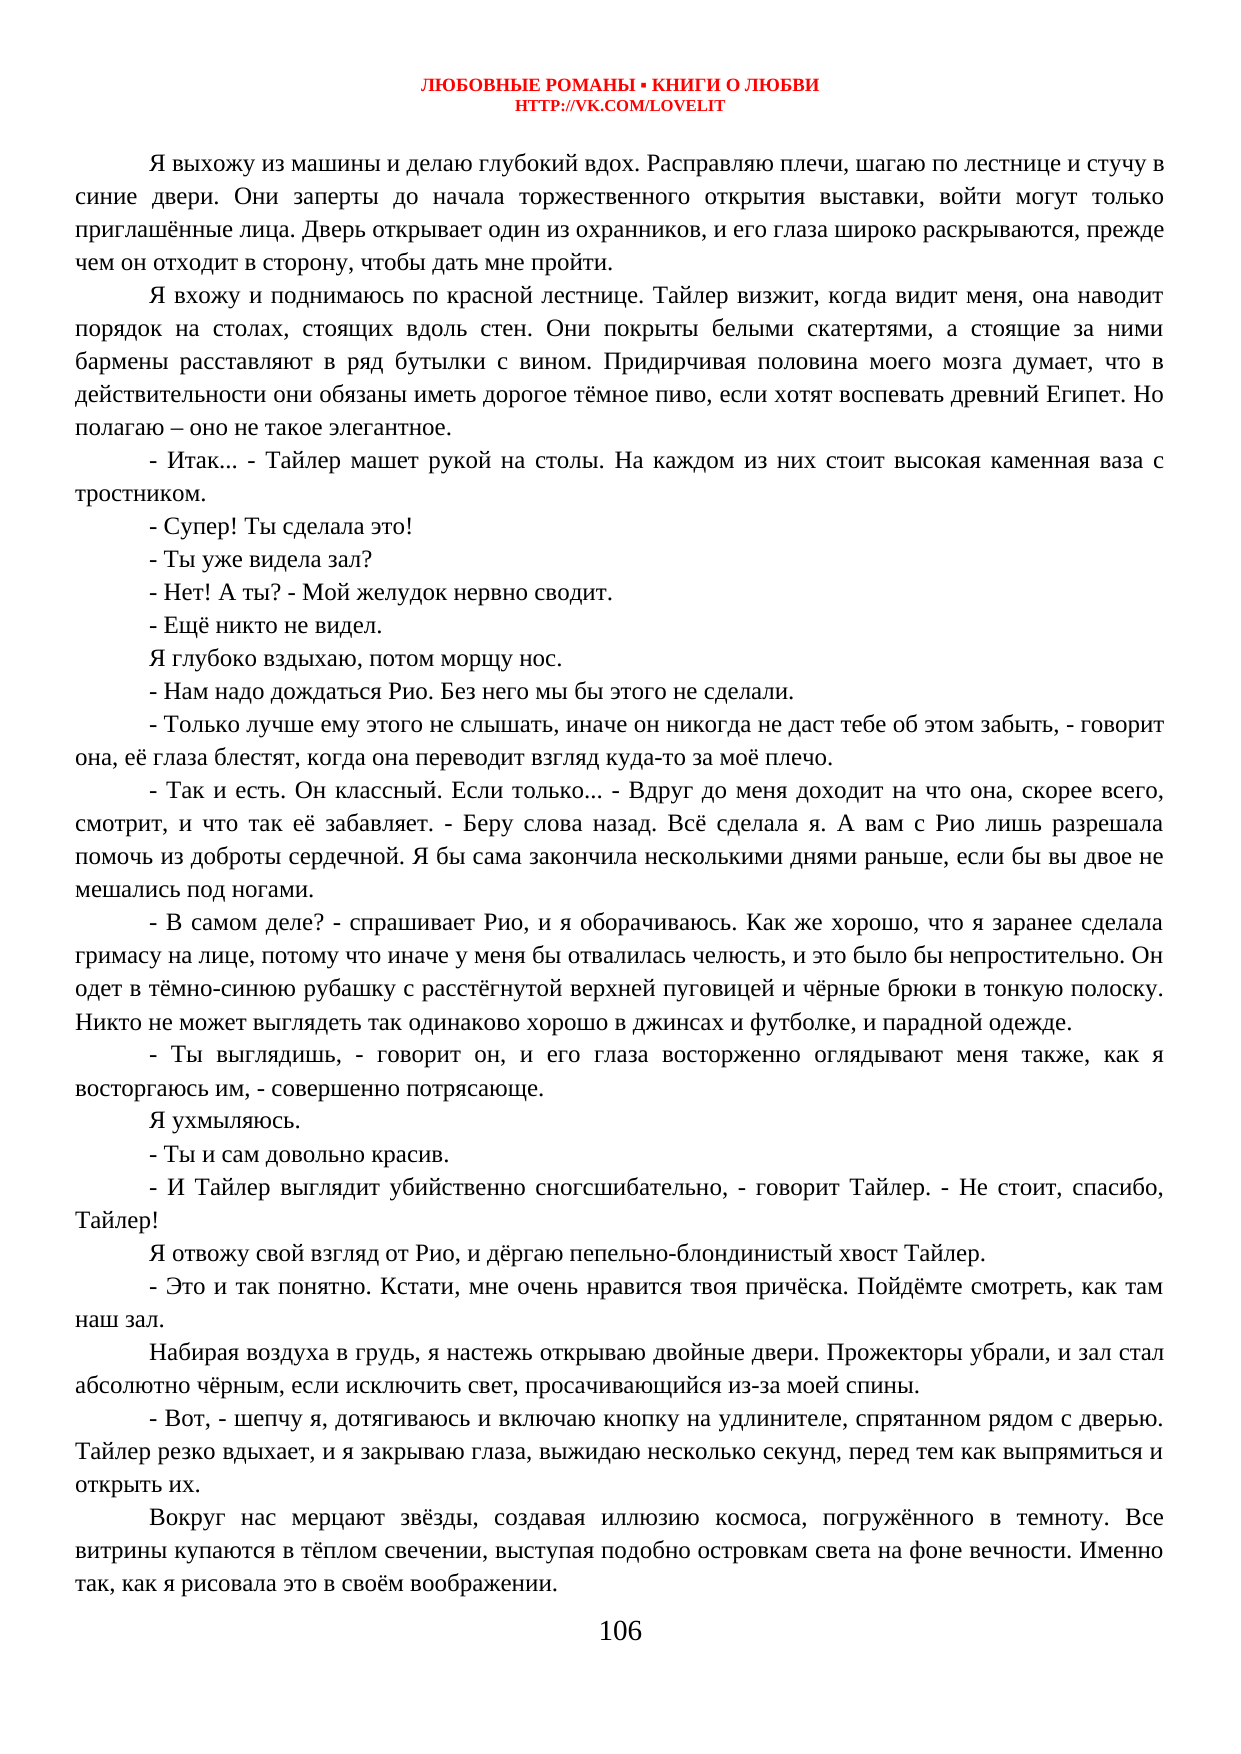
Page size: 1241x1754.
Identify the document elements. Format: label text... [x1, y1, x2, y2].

text Я глубоко вздыхаю, потом морщу нос. [75, 643, 1165, 672]
text - Нет! А ты? - Мой желудок нервно сводит. [75, 577, 1165, 606]
text Вокруг нас мерцают звёзды, создавая иллюзию космоса, погружённого в темноту. Все витрины купаются в тёплом свечении, выступая подобно островкам света на фоне вечности. Именно так, как я рисовала это в своём воображении. [75, 1502, 1165, 1597]
text - В самом деле? - спрашивает Рио, и я оборачиваюсь. Как же хорошо, что я заранее сделала гримасу на лице, потому что иначе у меня бы отвалилась челюсть, и это было бы непростительно. Он одет в тёмно-синюю рубашку с расстёгнутой верхней пуговицей и чёрные брюки в тонкую полоску. Никто не может выглядеть так одинаково хорошо в джинсах и футболке, и парадной одежде. [75, 907, 1165, 1035]
text Набирая воздуха в грудь, я настежь открываю двойные двери. Прожекторы убрали, и зал стал абсолютно чёрным, если исключить свет, просачивающийся из-за моей спины. [75, 1337, 1165, 1398]
text - Это и так понятно. Кстати, мне очень нравится твоя причёска. Пойдёмте смотреть, как там наш зал. [75, 1271, 1165, 1332]
text Я вхожу и поднимаюсь по красной лестнице. Тайлер визжит, когда видит меня, она наводит порядок на столах, стоящих вдоль стен. Они покрыты белыми скатертями, а стоящие за ними бармены расставляют в ряд бутылки с вином. Придирчивая половина моего мозга думает, что в действительности они обязаны иметь дорогое тёмное пиво, если хотят воспевать древний Египет. Но полагаю – оно не такое элегантное. [75, 280, 1165, 441]
text - Вот, - шепчу я, дотягиваюсь и включаю кнопку на удлинителе, спрятанном рядом с дверью. Тайлер резко вдыхает, и я закрываю глаза, выжидаю несколько секунд, перед тем как выпрямиться и открыть их. [75, 1403, 1165, 1498]
text - Ты выглядишь, - говорит он, и его глаза восторженно оглядывают меня также, как я восторгаюсь им, - совершенно потрясающе. [75, 1039, 1165, 1101]
text Я отвожу свой взгляд от Рио, и дёргаю пепельно-блондинистый хвост Тайлер. [75, 1238, 1165, 1266]
text Я ухмыляюсь. [75, 1106, 1165, 1134]
text - Ты и сам довольно красив. [75, 1139, 1165, 1167]
text - Только лучше ему этого не слышать, иначе он никогда не даст тебе об этом забыть, - говорит она, её глаза блестят, когда она переводит взгляд куда-то за моё плечо. [75, 709, 1165, 771]
text - И Тайлер выглядит убийственно сногсшибательно, - говорит Тайлер. - Не стоит, спасибо, Тайлер! [75, 1172, 1165, 1233]
text - Итак... - Тайлер машет рукой на столы. На каждом из них стоит высокая каменная ваза с тростником. [75, 445, 1165, 507]
text Я выхожу из машины и делаю глубокий вдох. Расправляю плечи, шагаю по лестнице и стучу в синие двери. Они заперты до начала торжественного открытия выставки, войти могут только приглашённые лица. Дверь открывает один из охранников, и его глаза широко раскрываются, прежде чем он отходит в сторону, чтобы дать мне пройти. [75, 148, 1165, 276]
text - Нам надо дождаться Рио. Без него мы бы этого не сделали. [75, 676, 1165, 705]
text - Так и есть. Он классный. Если только... - Вдруг до меня доходит на что она, скорее всего, смотрит, и что так её забавляет. - Беру слова назад. Всё сделала я. А вам с Рио лишь разрешала помочь из доброты сердечной. Я бы сама закончила несколькими днями раньше, если бы вы двое не мешались под ногами. [75, 775, 1165, 903]
text - Супер! Ты сделала это! [75, 511, 1165, 540]
text - Ещё никто не видел. [75, 610, 1165, 639]
text - Ты уже видела зал? [75, 544, 1165, 573]
